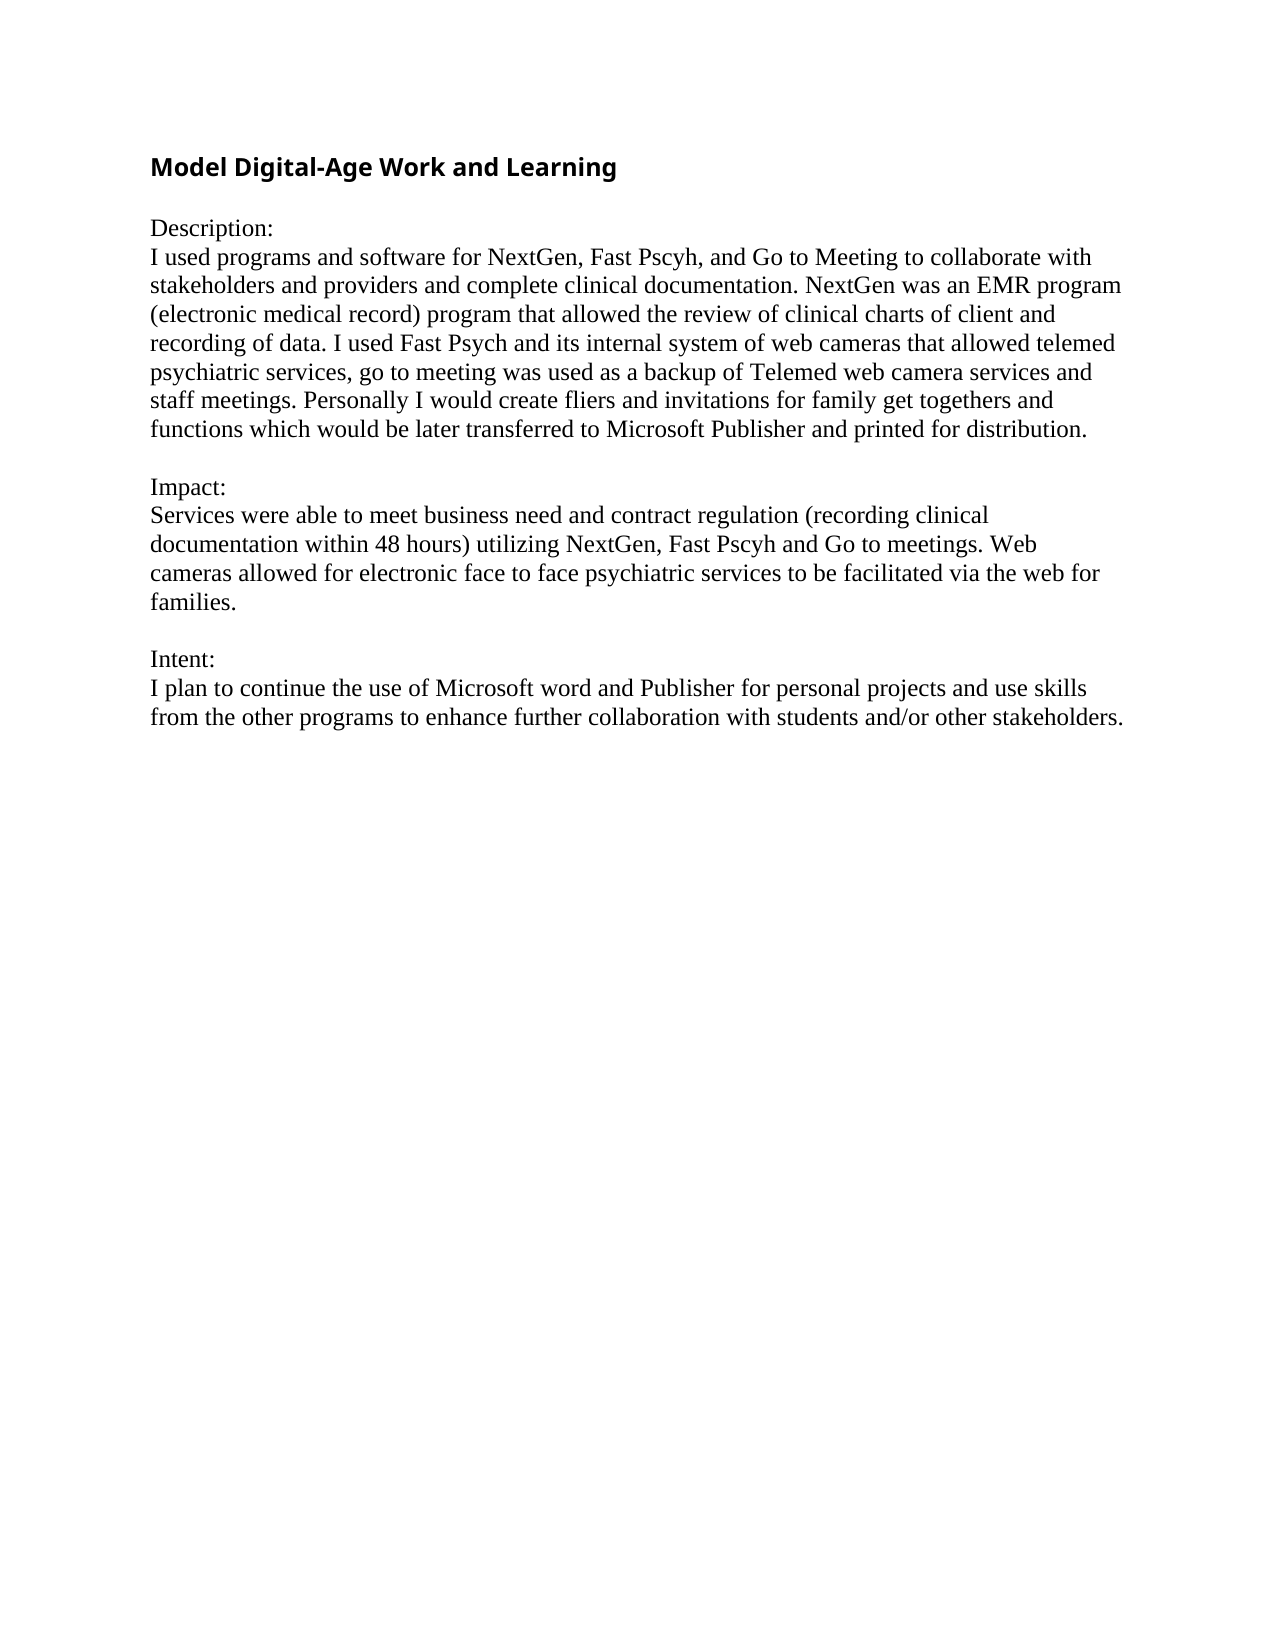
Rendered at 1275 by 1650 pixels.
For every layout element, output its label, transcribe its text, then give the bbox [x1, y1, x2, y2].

text Services were able to meet business need and contract regulation (recording clinical documentation within 48 hours) utilizing NextGen, Fast Pscyh and Go to meetings. Web cameras allowed for electronic face to face psychiatric services to be facilitated via the web for families. [150, 500, 1125, 615]
text I plan to continue the use of Microsoft word and Publisher for personal projects and use skills from the other programs to enhance further collaboration with students and/or other stakeholders. [150, 673, 1125, 730]
text Model Digital-Age Work and Learning [150, 150, 1125, 184]
text Intent: [150, 644, 1125, 673]
text Impact: [150, 472, 1125, 500]
text Description: [150, 213, 1125, 242]
text I used programs and software for NextGen, Fast Pscyh, and Go to Meeting to collaborate with stakeholders and providers and complete clinical documentation. NextGen was an EMR program (electronic medical record) program that allowed the review of clinical charts of client and recording of data. I used Fast Psych and its internal system of web cameras that allowed telemed psychiatric services, go to meeting was used as a backup of Telemed web camera services and staff meetings. Personally I would create fliers and invitations for family get togethers and functions which would be later transferred to Microsoft Publisher and printed for distribution. [150, 242, 1125, 443]
